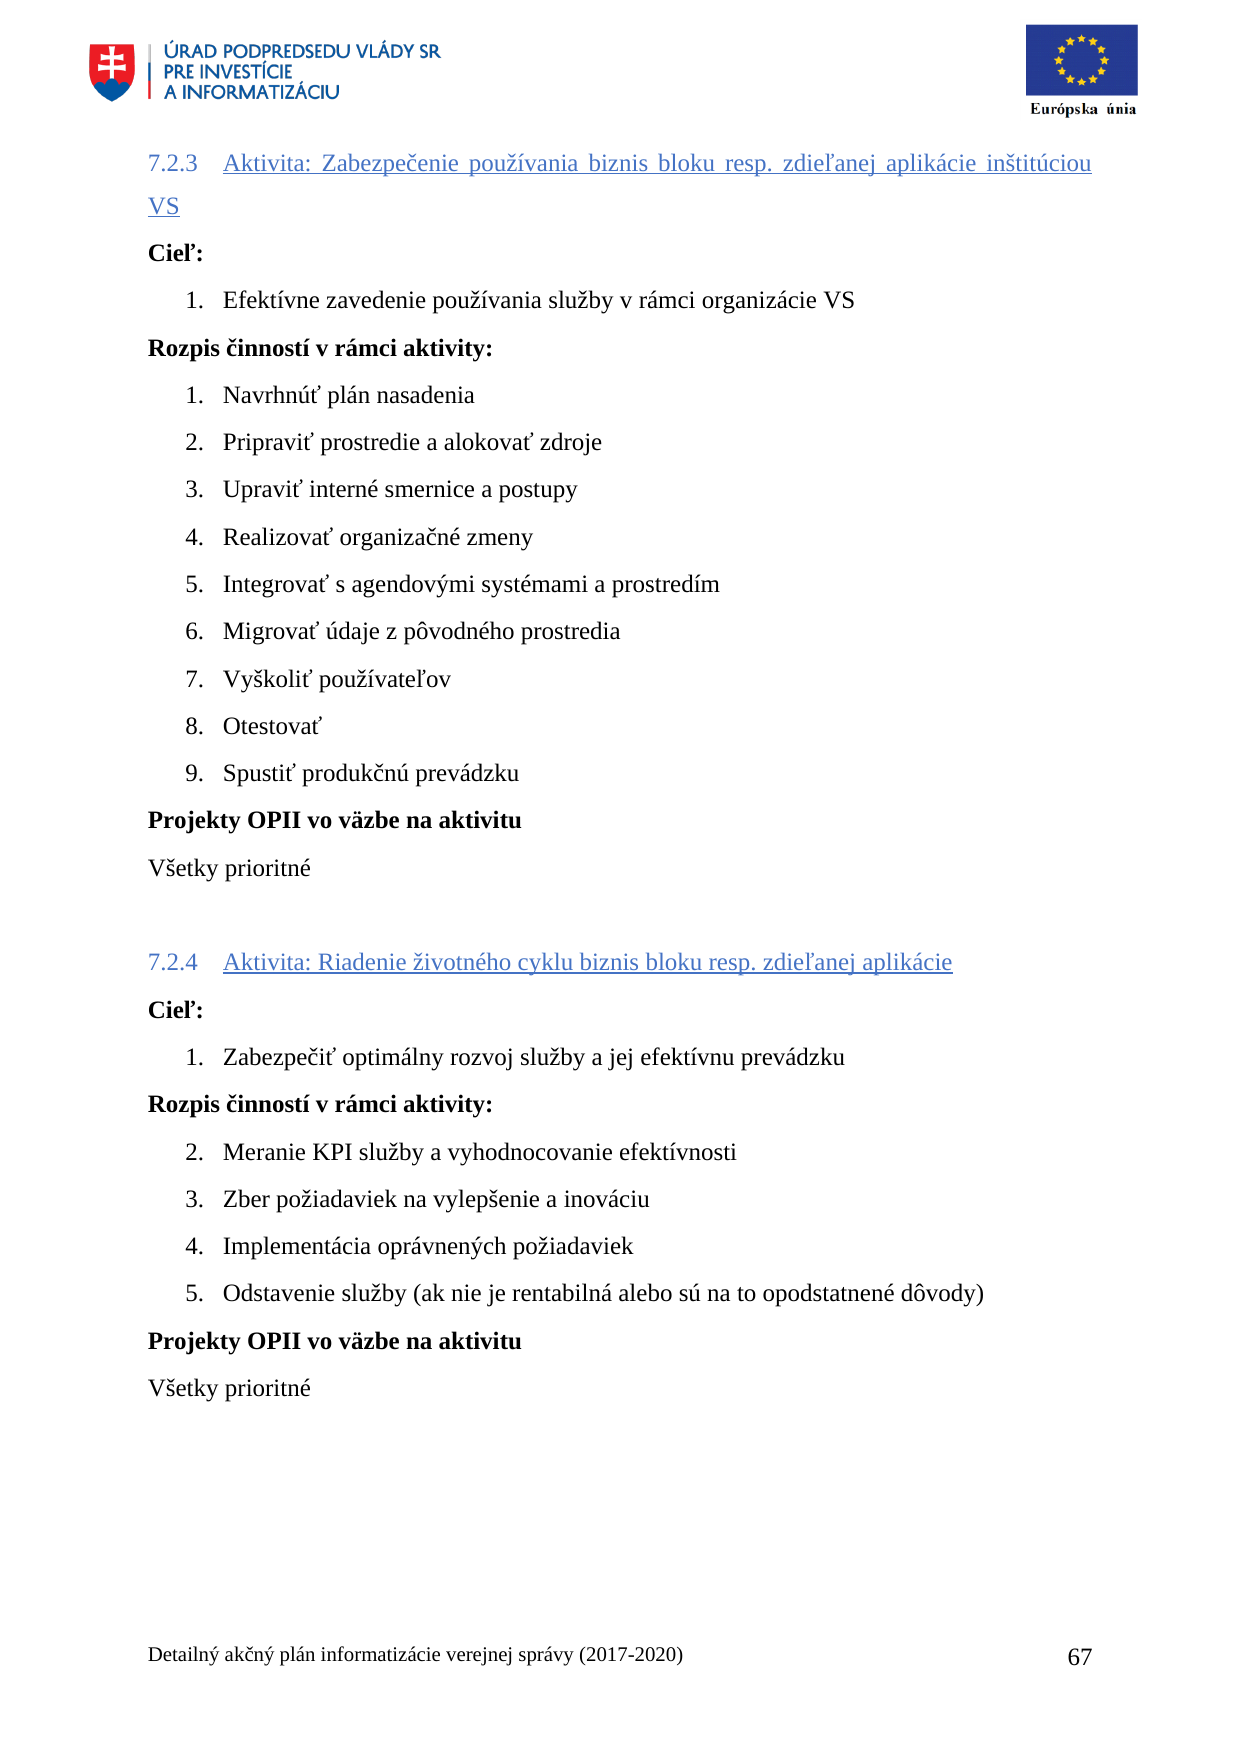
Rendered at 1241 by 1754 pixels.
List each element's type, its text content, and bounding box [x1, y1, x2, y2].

list Zabezpečiť optimálny rozvoj služby a jej efektívnu prevádzku [185, 1042, 1093, 1071]
list Vyškoliť používateľov [185, 664, 1093, 692]
list Meranie KPI služby a vyhodnocovanie efektívnosti [185, 1137, 1093, 1165]
list Spustiť produkčnú prevádzku [185, 758, 1093, 787]
text Všetky prioritné [148, 853, 1093, 882]
list Zber požiadaviek na vylepšenie a inováciu [185, 1184, 1093, 1213]
text Cieľ: [148, 995, 1093, 1023]
text Projekty OPII vo väzbe na aktivitu [148, 1326, 1093, 1354]
list Odstavenie služby (ak nie je rentabilná alebo sú na to opodstatnené dôvody) [185, 1278, 1093, 1307]
list Implementácia oprávnených požiadaviek [185, 1231, 1093, 1260]
picture [1020, 19, 1143, 121]
list Otestovať [185, 711, 1093, 740]
text Projekty OPII vo väzbe na aktivitu [148, 806, 1093, 834]
text Všetky prioritné [148, 1373, 1093, 1402]
picture [46, 0, 484, 142]
text Rozpis činností v rámci aktivity: [148, 1089, 1093, 1118]
list Realizovať organizačné zmeny [185, 522, 1093, 551]
list Upraviť interné smernice a postupy [185, 474, 1093, 503]
list Navrhnúť plán nasadenia [185, 380, 1093, 409]
list Efektívne zavedenie používania služby v rámci organizácie VS [185, 285, 1093, 314]
text Cieľ: [148, 238, 1093, 267]
subtitle Aktivita: Zabezpečenie používania biznis bloku resp. zdieľanej aplikácie inštitúciou VS [148, 148, 1093, 219]
list Integrovať s agendovými systémami a prostredím [185, 569, 1093, 598]
subtitle Aktivita: Riadenie životného cyklu biznis bloku resp. zdieľanej aplikácie [148, 947, 1093, 976]
list Migrovať údaje z pôvodného prostredia [185, 616, 1093, 645]
text Rozpis činností v rámci aktivity: [148, 333, 1093, 361]
list Pripraviť prostredie a alokovať zdroje [185, 427, 1093, 456]
